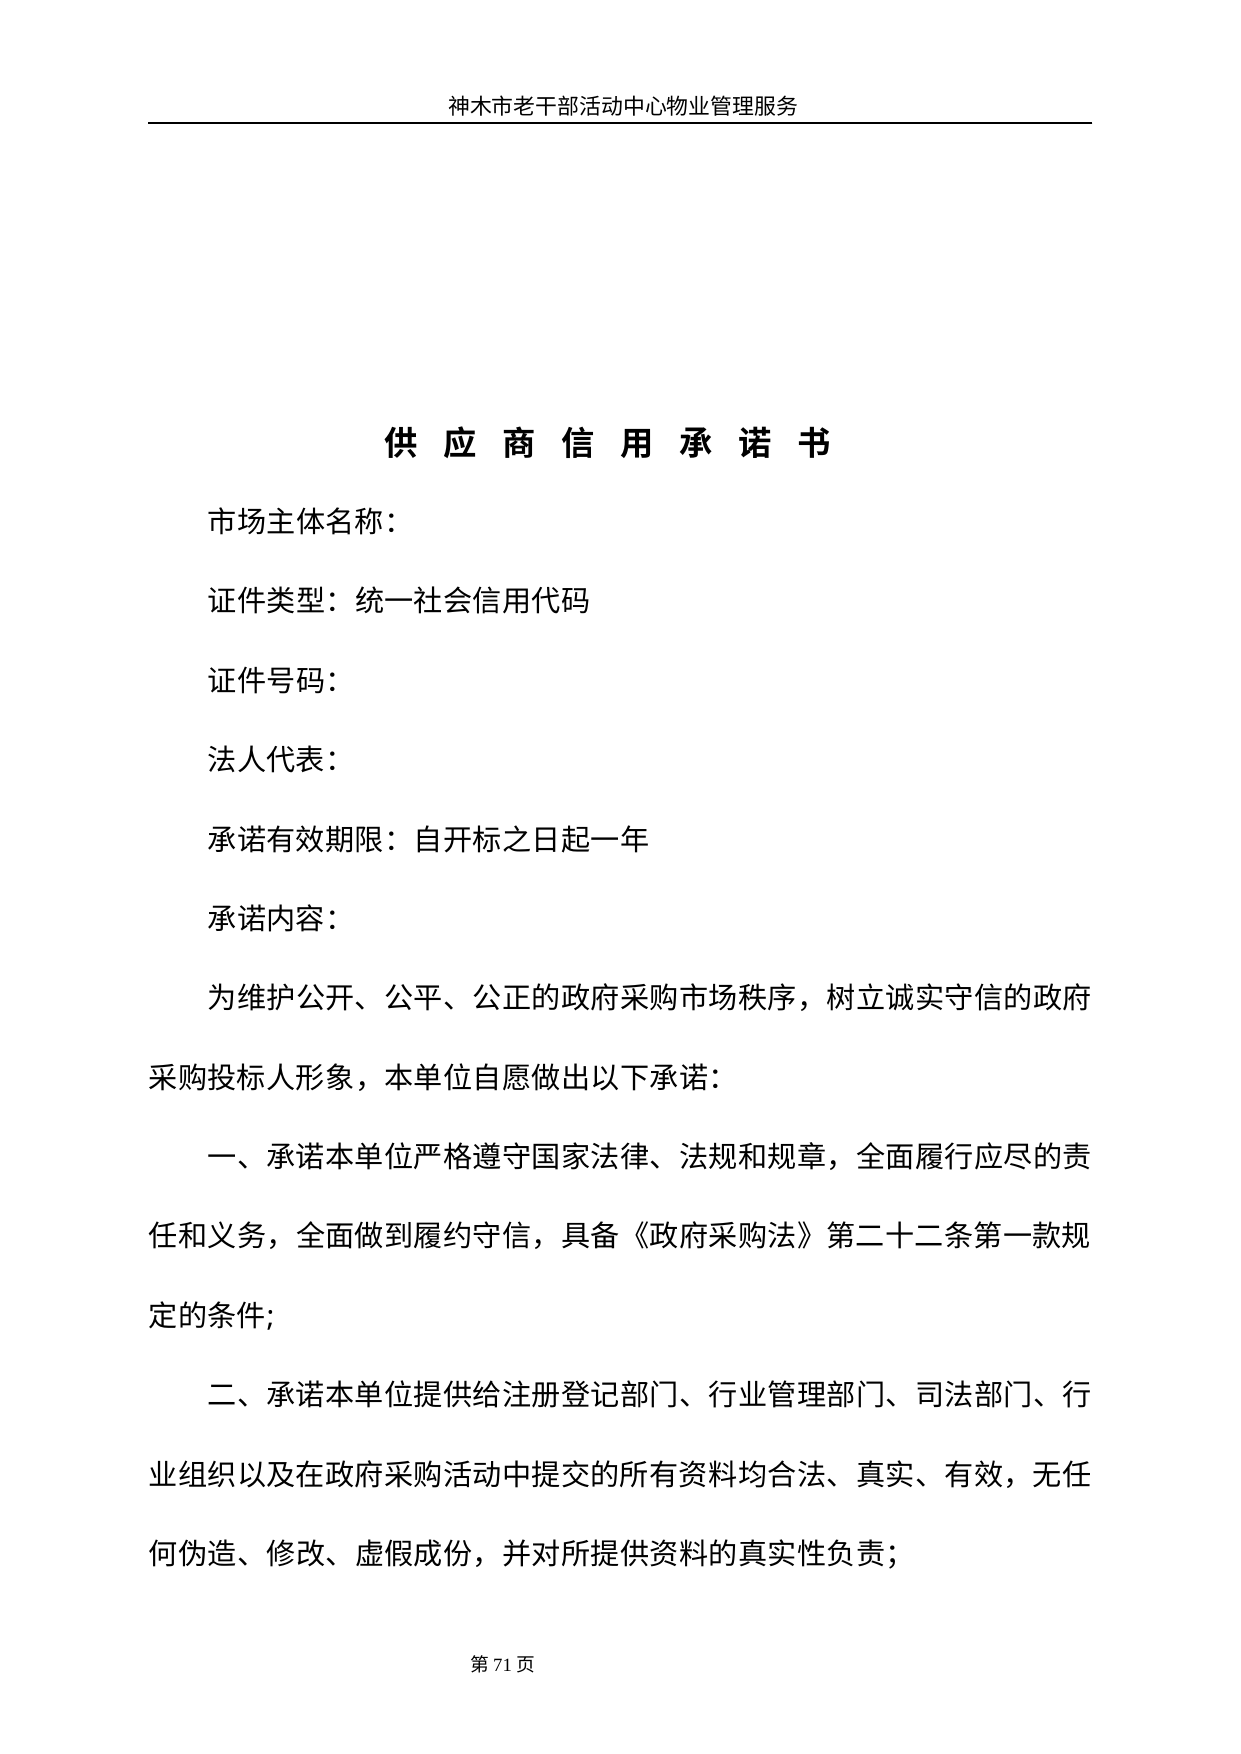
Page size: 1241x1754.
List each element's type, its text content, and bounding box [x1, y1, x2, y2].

text 二、承诺本单位提供给注册登记部门、行业管理部门、司法部门、行业组织以及在政府采购活动中提交的所有资料均合法、真实、有效，无任何伪造、修改、虚假成份，并对所提供资料的真实性负责； [148, 1353, 1092, 1591]
text 承诺有效期限：自开标之日起一年 [148, 798, 1092, 877]
text 法人代表： [148, 718, 1092, 798]
text 一、承诺本单位严格遵守国家法律、法规和规章，全面履行应尽的责任和义务，全面做到履约守信，具备《政府采购法》第二十二条第一款规定的条件; [148, 1115, 1092, 1353]
text 为维护公开、公平、公正的政府采购市场秩序，树立诚实守信的政府采购投标人形象，本单位自愿做出以下承诺： [148, 956, 1092, 1115]
text 证件号码： [148, 639, 1092, 718]
text 供应商信用承诺书 [148, 401, 1092, 480]
text 承诺内容： [148, 877, 1092, 956]
text 证件类型：统一社会信用代码 [148, 559, 1092, 639]
text 市场主体名称： [148, 480, 1092, 559]
